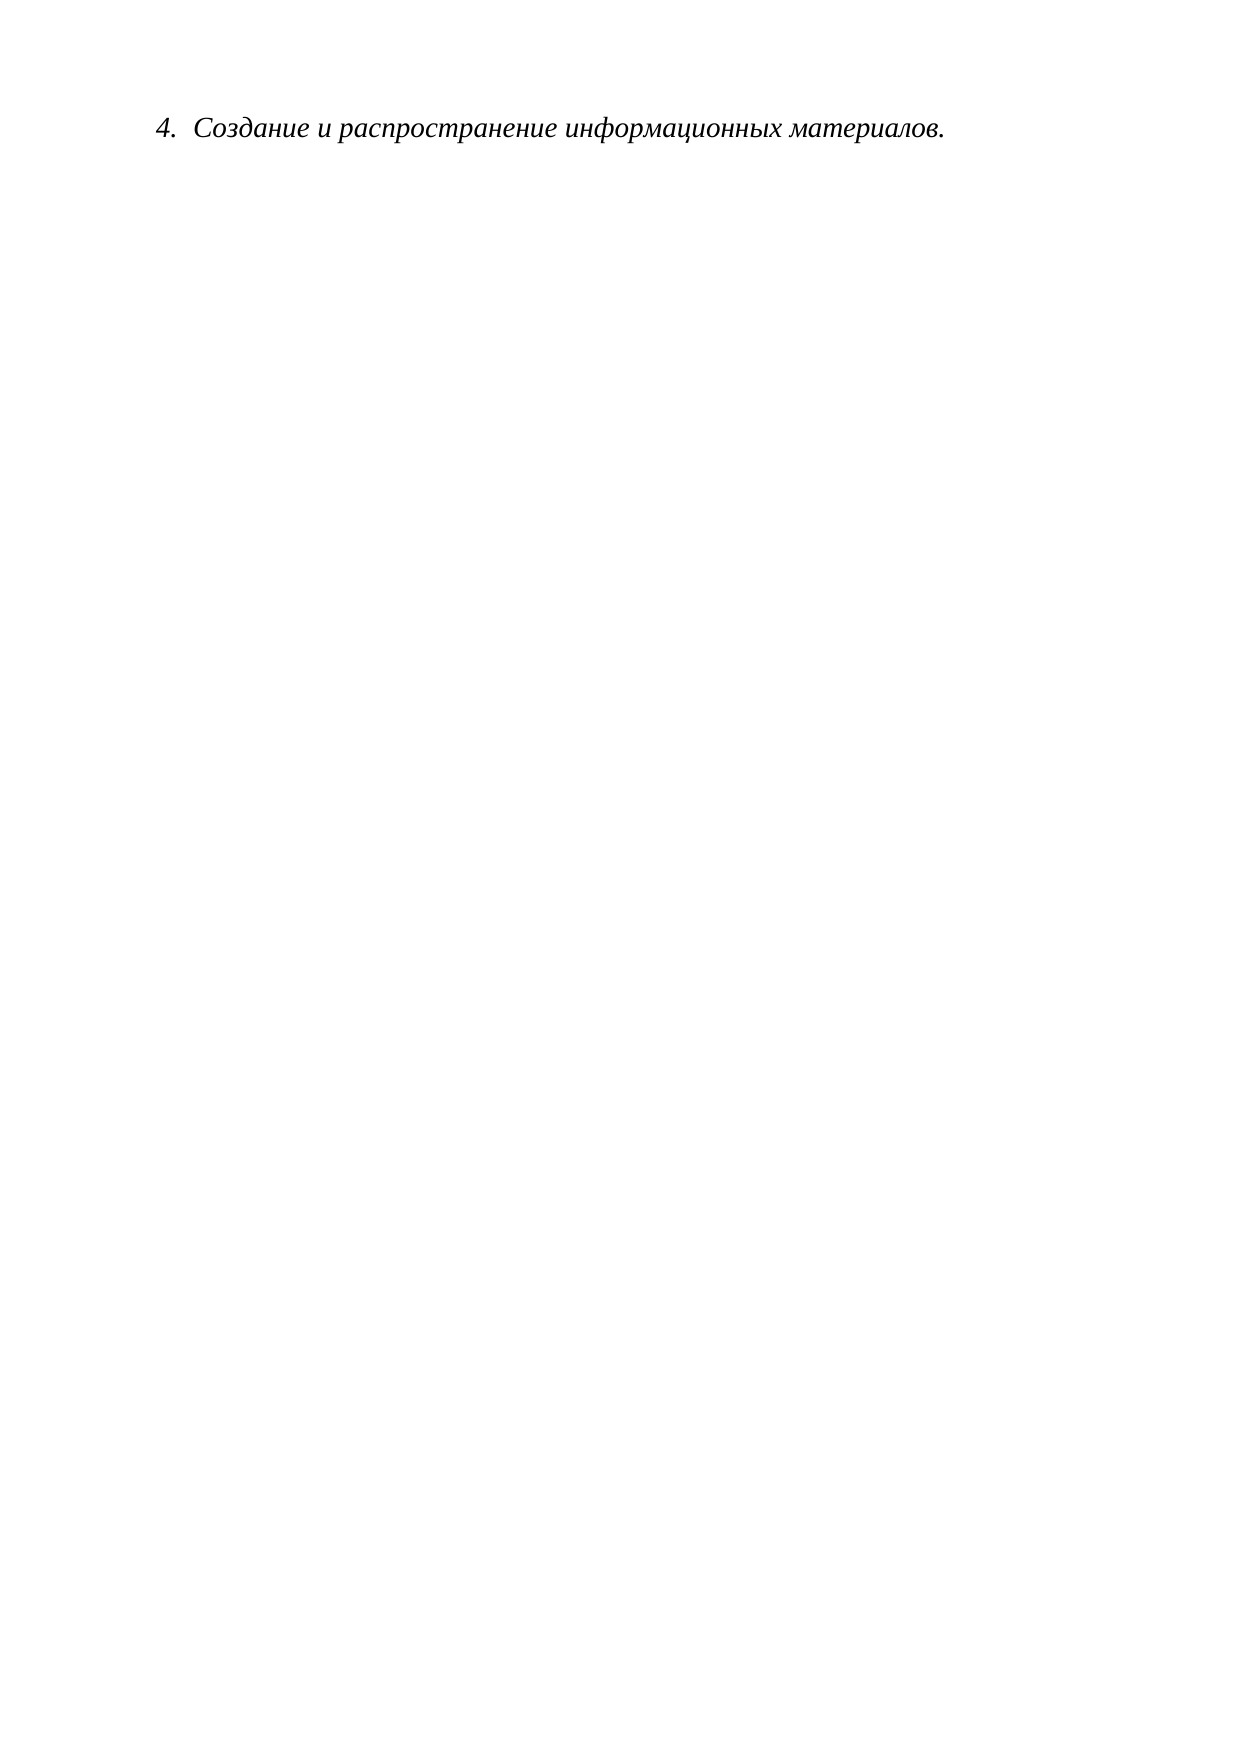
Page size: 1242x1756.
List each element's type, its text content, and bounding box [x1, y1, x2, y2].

list Создание и распространение информационных материалов. [156, 110, 1135, 144]
